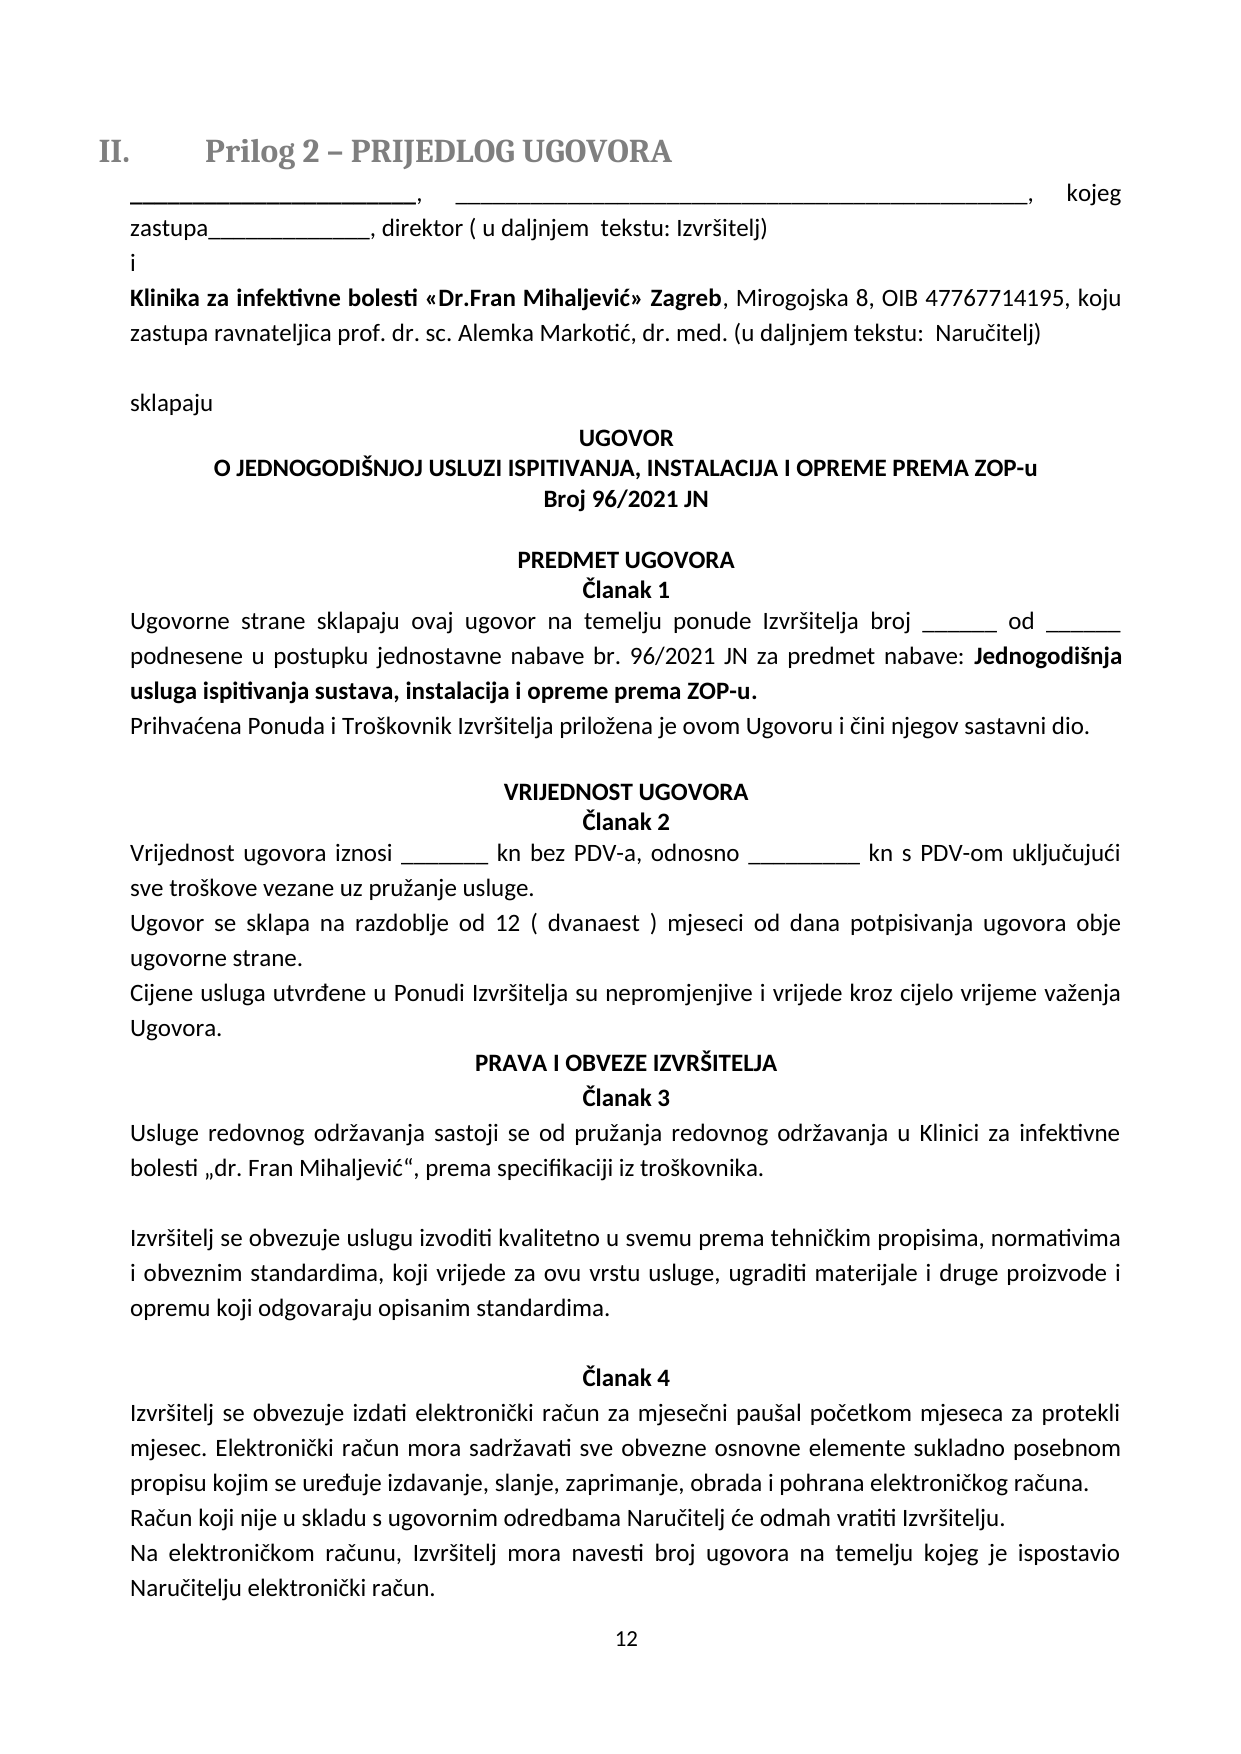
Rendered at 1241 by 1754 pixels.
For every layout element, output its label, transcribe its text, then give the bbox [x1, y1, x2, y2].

text Račun koji nije u skladu s ugovornim odredbama Naručitelj će odmah vratiti Izvršitelju. [130, 1502, 1122, 1532]
text sklapaju [130, 387, 1122, 417]
text Vrijednost ugovora iznosi _______ kn bez PDV-a, odnosno _________ kn s PDV-om uključujući sve troškove vezane uz pružanje usluge. [130, 837, 1122, 902]
text UGOVOR [130, 422, 1122, 452]
text O JEDNOGODIŠNJOJ USLUZI ISPITIVANJA, INSTALACIJA I OPREME PREMA ZOP-u [130, 452, 1122, 483]
text _______________________, ______________________________________________, kojeg zastupa_____________, direktor ( u daljnjem tekstu: Izvršitelj) [130, 177, 1122, 242]
text Članak 1 [130, 574, 1122, 605]
text Na elektroničkom računu, Izvršitelj mora navesti broj ugovora na temelju kojeg je ispostavio Naručitelju elektronički račun. [130, 1537, 1122, 1602]
text Izvršitelj se obvezuje uslugu izvoditi kvalitetno u svemu prema tehničkim propisima, normativima i obveznim standardima, koji vrijede za ovu vrstu usluge, ugraditi materijale i druge proizvode i opremu koji odgovaraju opisanim standardima. [130, 1222, 1122, 1322]
text Usluge redovnog održavanja sastoji se od pružanja redovnog održavanja u Klinici za infektivne bolesti „dr. Fran Mihaljević“, prema specifikaciji iz troškovnika. [130, 1117, 1122, 1182]
text Ugovorne strane sklapaju ovaj ugovor na temelju ponude Izvršitelja broj ______ od ______ podnesene u postupku jednostavne nabave br. 96/2021 JN za predmet nabave: Jednogodišnja usluga ispitivanja sustava, instalacija i opreme prema ZOP-u. [130, 605, 1122, 706]
text Ugovor se sklapa na razdoblje od 12 ( dvanaest ) mjeseci od dana potpisivanja ugovora obje ugovorne strane. [130, 907, 1122, 972]
list Prilog 2 – PRIJEDLOG UGOVORA [130, 133, 1122, 171]
text Cijene usluga utvrđene u Ponudi Izvršitelja su nepromjenjive i vrijede kroz cijelo vrijeme važenja Ugovora. [130, 977, 1122, 1042]
text PREDMET UGOVORA [130, 544, 1122, 574]
text Prihvaćena Ponuda i Troškovnik Izvršitelja priložena je ovom Ugovoru i čini njegov sastavni dio. [130, 710, 1122, 741]
text PRAVA I OBVEZE IZVRŠITELJA [130, 1047, 1122, 1077]
text Članak 3 [130, 1082, 1122, 1112]
text Broj 96/2021 JN [130, 483, 1122, 513]
text Izvršitelj se obvezuje izdati elektronički račun za mjesečni paušal početkom mjeseca za protekli mjesec. Elektronički račun mora sadržavati sve obvezne osnovne elemente sukladno posebnom propisu kojim se uređuje izdavanje, slanje, zaprimanje, obrada i pohrana elektroničkog računa. [130, 1397, 1122, 1497]
text i [130, 247, 1122, 277]
text Članak 4 [130, 1362, 1122, 1392]
text Klinika za infektivne bolesti «Dr.Fran Mihaljević» Zagreb, Mirogojska 8, OIB 47767714195, koju zastupa ravnateljica prof. dr. sc. Alemka Markotić, dr. med. (u daljnjem tekstu: Naručitelj) [130, 282, 1122, 347]
text VRIJEDNOST UGOVORA [130, 776, 1122, 806]
text Članak 2 [130, 806, 1122, 837]
